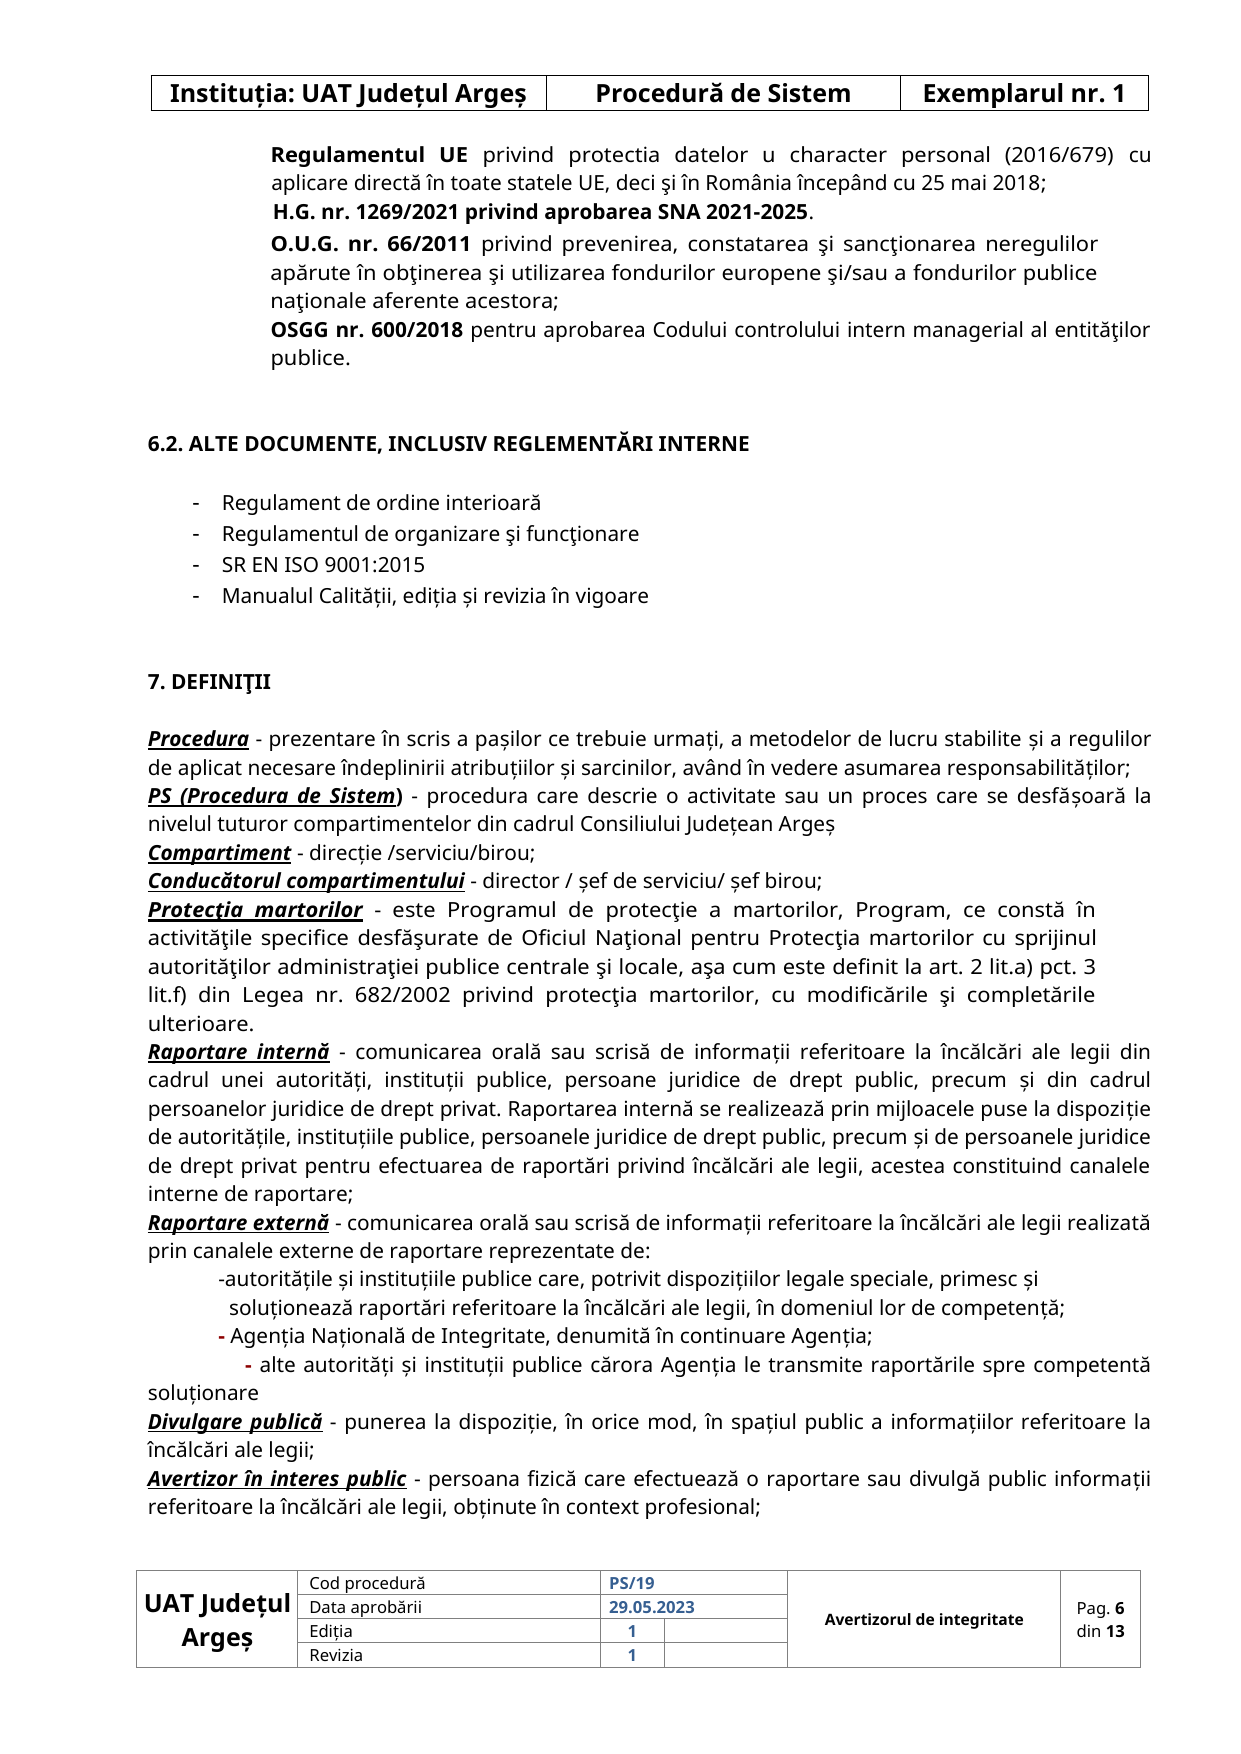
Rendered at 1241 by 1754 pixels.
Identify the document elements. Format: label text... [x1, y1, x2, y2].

text Protecţia martorilor - este Programul de protecţie a martorilor, Program, ce constă în activităţile specifice desfăşurate de Oficiul Naţional pentru Protecţia martorilor cu sprijinul autorităţilor administraţiei publice centrale şi locale, aşa cum este definit la art. 2 lit.a) pct. 3 lit.f) din Legea nr. 682/2002 privind protecţia martorilor, cu modificările şi completările ulterioare. [148, 895, 1097, 1037]
text - alte autorităţi şi instituţii publice cărora Agenţia le transmite raportările spre competentă soluţionare [148, 1350, 1151, 1407]
list Regulament de ordine interioară [192, 486, 1151, 517]
text Avertizor în interes public - persoana fizică care efectuează o raportare sau divulgă public informaţii referitoare la încălcări ale legii, obţinute în context profesional; [148, 1464, 1151, 1521]
text Raportare externă - comunicarea orală sau scrisă de informaţii referitoare la încălcări ale legii realizată prin canalele externe de raportare reprezentate de: [148, 1208, 1151, 1264]
text - Agenţia Naţională de Integritate, denumită în continuare Agenţia; [148, 1321, 1151, 1350]
text H.G. nr. 1269/2021 privind aprobarea SNA 2021-2025. [148, 197, 1151, 225]
text Regulamentul UE privind protectia datelor u character personal (2016/679) cu aplicare directă în toate statele UE, deci şi în România începând cu 25 mai 2018; [270, 140, 1151, 197]
list Manualul Calității, ediția și revizia în vigoare [192, 579, 1151, 611]
text O.U.G. nr. 66/2011 privind prevenirea, constatarea şi sancţionarea neregulilor apărute în obţinerea şi utilizarea fondurilor europene şi/sau a fondurilor publice naţionale aferente acestora; [270, 229, 1099, 315]
text Raportare internă - comunicarea orală sau scrisă de informaţii referitoare la încălcări ale legii din cadrul unei autorităţi, instituţii publice, persoane juridice de drept public, precum şi din cadrul persoanelor juridice de drept privat. Raportarea internă se realizează prin mijloacele puse la dispoziţie de autorităţile, instituţiile publice, persoanele juridice de drept public, precum şi de persoanele juridice de drept privat pentru efectuarea de raportări privind încălcări ale legii, acestea constituind canalele interne de raportare; [148, 1037, 1151, 1208]
text -autorităţile şi instituţiile publice care, potrivit dispoziţiilor legale speciale, primesc şi [148, 1264, 1151, 1293]
text Divulgare publică - punerea la dispoziţie, în orice mod, în spaţiul public a informaţiilor referitoare la încălcări ale legii; [148, 1407, 1151, 1464]
text 6.2. ALTE DOCUMENTE, INCLUSIV REGLEMENTĂRI INTERNE [148, 429, 1151, 457]
text Conducătorul compartimentului - director / șef de serviciu/ șef birou; [148, 866, 1151, 895]
list SR EN ISO 9001:2015 [192, 548, 1151, 579]
text PS (Procedura de Sistem) - procedura care descrie o activitate sau un proces care se desfășoară la nivelul tuturor compartimentelor din cadrul Consiliului Județean Argeș [148, 781, 1151, 838]
text OSGG nr. 600/2018 pentru aprobarea Codului controlului intern managerial al entităţilor publice. [270, 315, 1151, 372]
text 7. DEFINIŢII [148, 667, 1151, 696]
text Procedura - prezentare în scris a pașilor ce trebuie urmați, a metodelor de lucru stabilite și a regulilor de aplicat necesare îndeplinirii atribuțiilor și sarcinilor, având în vedere asumarea responsabilităților; [148, 724, 1151, 781]
text soluţionează raportări referitoare la încălcări ale legii, în domeniul lor de competenţă; [148, 1293, 1151, 1321]
list Regulamentul de organizare şi funcţionare [192, 517, 1151, 548]
text Compartiment - direcție /serviciu/birou; [148, 838, 1151, 866]
